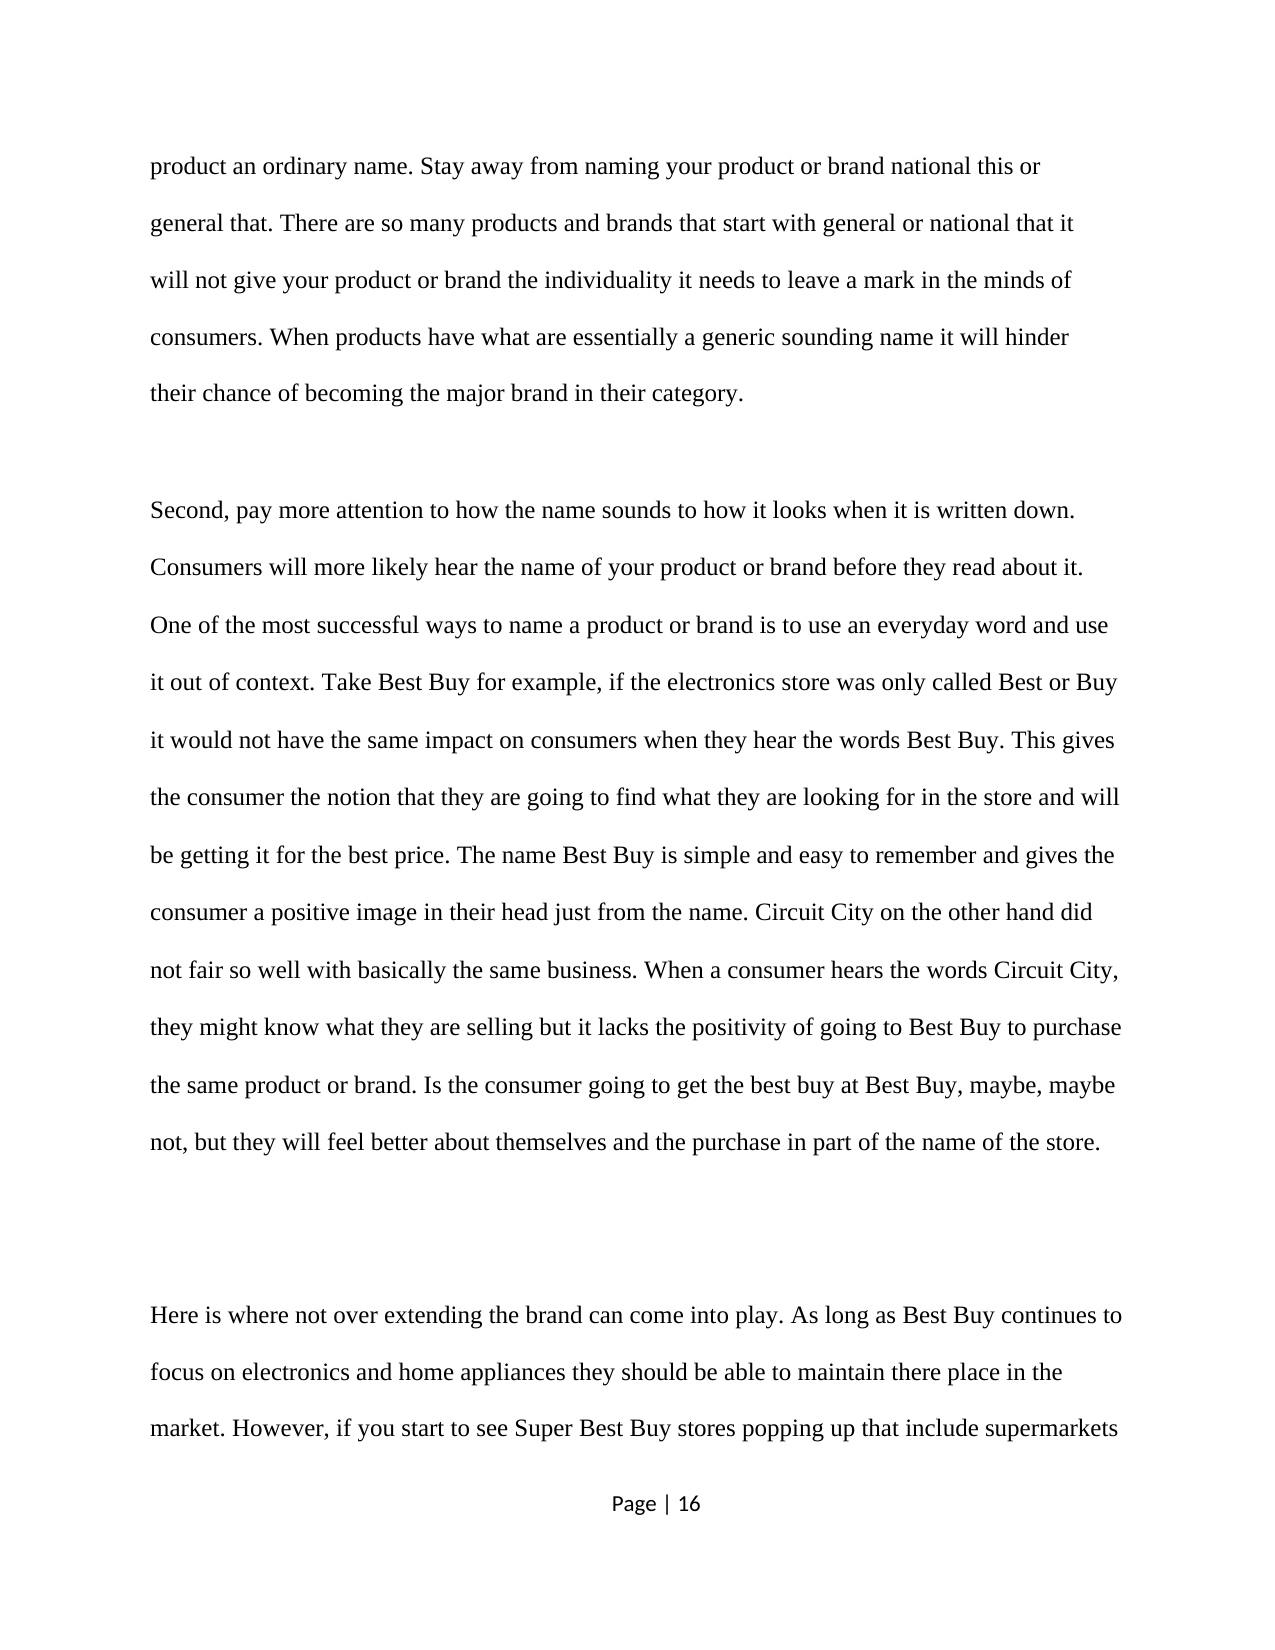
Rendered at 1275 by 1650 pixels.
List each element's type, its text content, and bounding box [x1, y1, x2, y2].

text Here is where not over extending the brand can come into play. As long as Best Buy continues to focus on electronics and home appliances they should be able to maintain there place in the market. However, if you start to see Super Best Buy stores popping up that include supermarkets [150, 1300, 1125, 1442]
text Second, pay more attention to how the name sounds to how it looks when it is written down. Consumers will more likely hear the name of your product or brand before they read about it. One of the most successful ways to name a product or brand is to use an everyday word and use it out of context. Take Best Buy for example, if the electronics store was only called Best or Buy it would not have the same impact on consumers when they hear the words Best Buy. This gives the consumer the notion that they are going to find what they are looking for in the store and will be getting it for the best price. The name Best Buy is simple and easy to remember and gives the consumer a positive image in their head just from the name. Circuit City on the other hand did not fair so well with basically the same business. When a consumer hears the words Circuit City, they might know what they are selling but it lacks the positivity of going to Best Buy to purchase the same product or brand. Is the consumer going to get the best buy at Best Buy, maybe, maybe not, but they will feel better about themselves and the purchase in part of the name of the store. [150, 495, 1123, 1156]
text Page | 16 [150, 1489, 1162, 1517]
text product an ordinary name. Stay away from naming your product or brand national this or general that. There are so many products and brands that start with general or national that it will not give your product or brand the individuality it needs to leave a mark in the minds of consumers. When products have what are essentially a generic sounding name it will hinder their chance of becoming the major brand in their category. [150, 151, 1079, 407]
